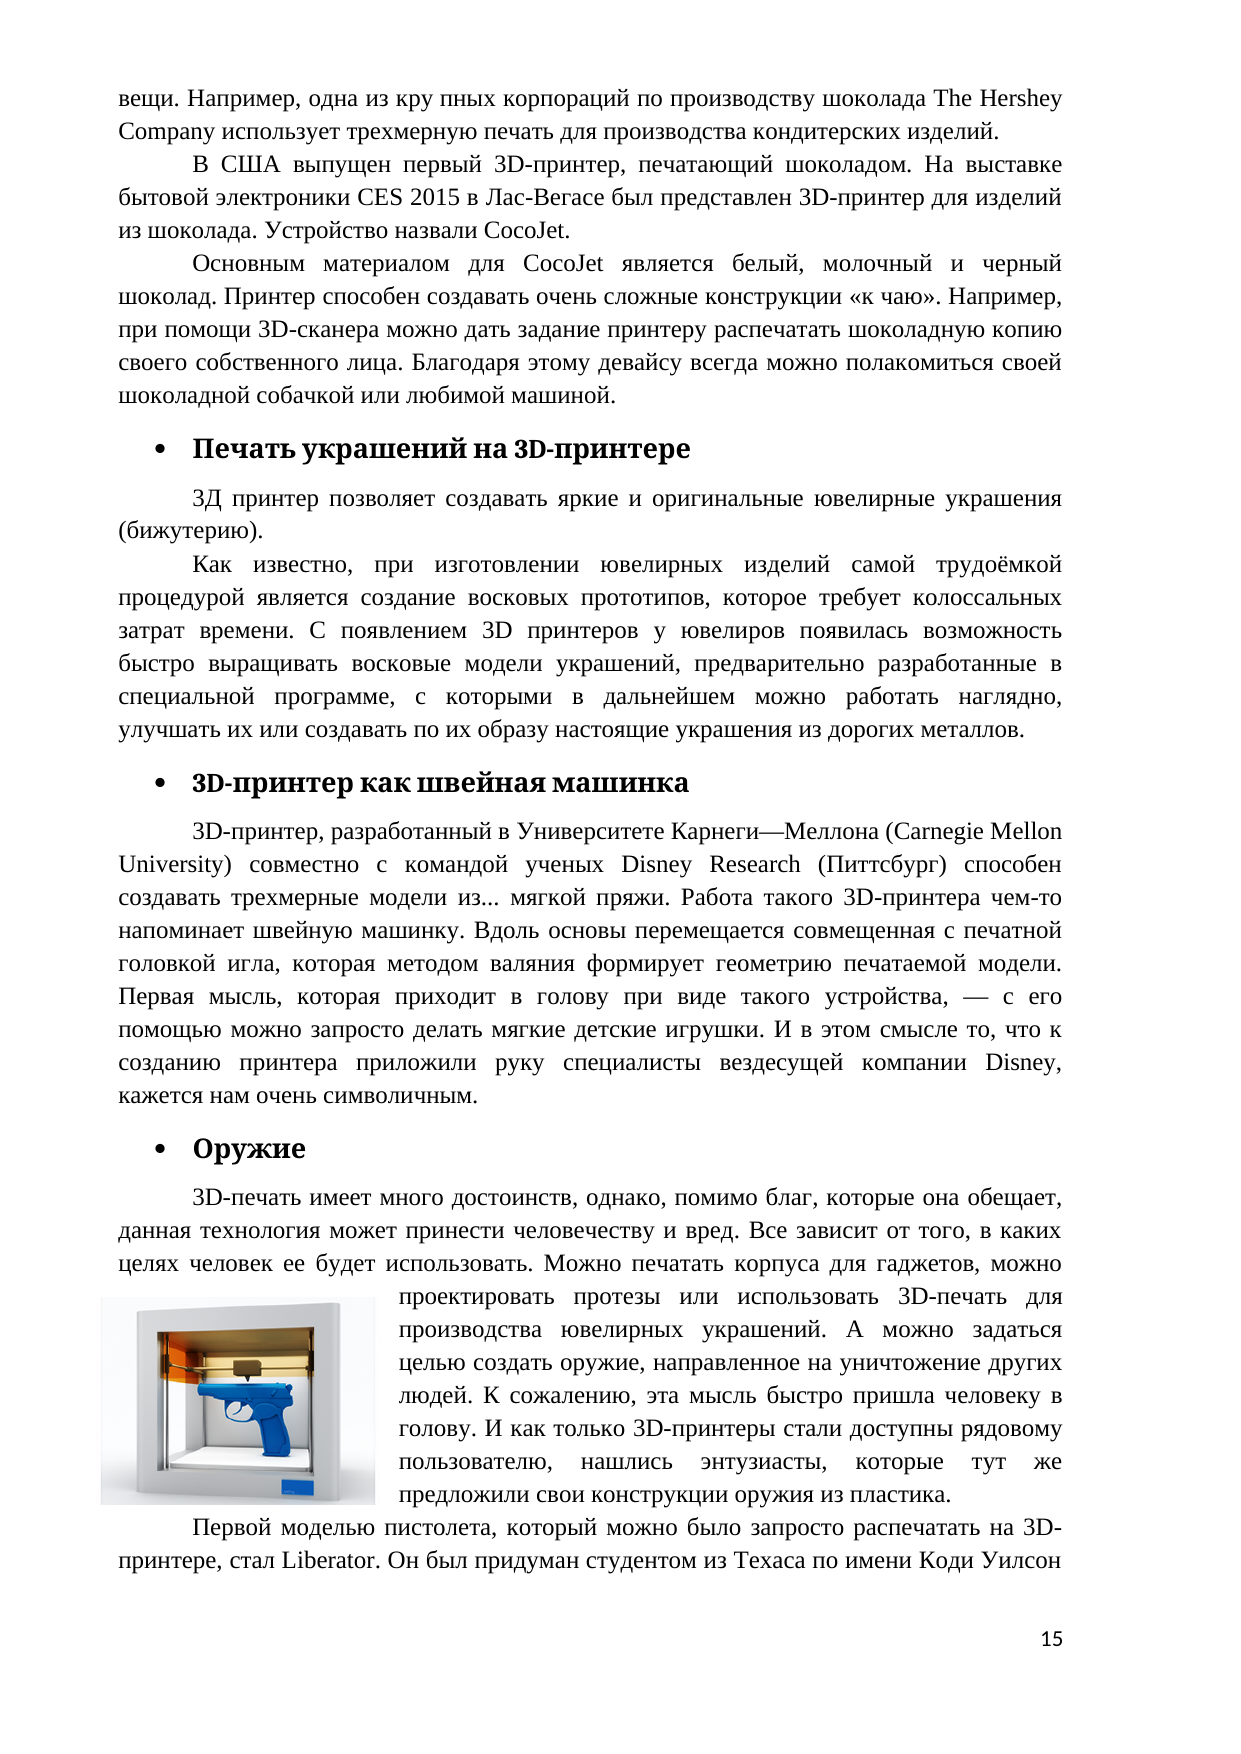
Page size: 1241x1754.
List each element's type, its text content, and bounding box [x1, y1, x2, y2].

subtitle Оружие [155, 1134, 1063, 1165]
subtitle 3D-принтер как швейная машинка [155, 768, 1063, 799]
text 3D-принтер, разработанный в Университете Карнеги—Меллона (Carnegie Mellon University) совместно с командой ученых Disney Research (Питтсбург) способен создавать трехмерные модели из... мягкой пряжи. Работа такого 3D-принтера чем-то напоминает швейную машинку. Вдоль основы перемещается совмещенная с печатной головкой игла, которая методом валяния формирует геометрию печатаемой модели. Первая мысль, которая приходит в голову при виде такого устройства, — с его помощью можно запросто делать мягкие детские игрушки. И в этом смысле то, что к созданию принтера приложили руку специалисты вездесущей компании Disney, кажется нам очень символичным. [118, 816, 1063, 1109]
subtitle Печать украшений на 3D-принтере [155, 434, 1063, 466]
picture [95, 1297, 380, 1505]
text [118, 1512, 1063, 1574]
text 3D-печать имеет много достоинств, однако, помимо благ, которые она обещает, данная технология может принести человечеству и вред. Все зависит от того, в каких целях человек ее будет использовать. Можно печатать корпуса для гаджетов, можно проектировать протезы или использовать 3D-печать для производства ювелирных украшений. А можно задаться целью создать оружие, направленное на уничтожение других людей. К сожалению, эта мысль быстро пришла человеку в голову. И как только 3D-принтеры стали доступны рядовому пользователю, нашлись энтузиасты, которые тут же предложили свои конструкции оружия из пластика. [118, 1182, 1063, 1508]
text В США выпущен первый 3D-принтер, печатающий шоколадом. На выставке бытовой электроники CES 2015 в Лас-Вегасе был представлен 3D-принтер для изделий из шоколада. Устройство назвали CocoJet. [118, 149, 1063, 244]
text 3Д принтер позволяет создавать яркие и оригинальные ювелирные украшения (бижутерию). [118, 483, 1063, 544]
text Основным материалом для CocoJet является белый, молочный и черный шоколад. Принтер способен создавать очень сложные конструкции «к чаю». Например, при помощи 3D-сканера можно дать задание принтеру распечатать шоколадную копию своего собственного лица. Благодаря этому девайсу всегда можно полакомиться своей шоколадной собачкой или любимой машиной. [118, 248, 1063, 409]
text Как известно, при изготовлении ювелирных изделий самой трудоёмкой процедурой является создание восковых прототипов, которое требует колоссальных затрат времени. С появлением 3D принтеров у ювелиров появилась возможность быстро выращивать восковые модели украшений, предварительно разработанные в специальной программе, с которыми в дальнейшем можно работать наглядно, улучшать их или создавать по их образу настоящие украшения из дорогих металлов. [118, 549, 1063, 742]
